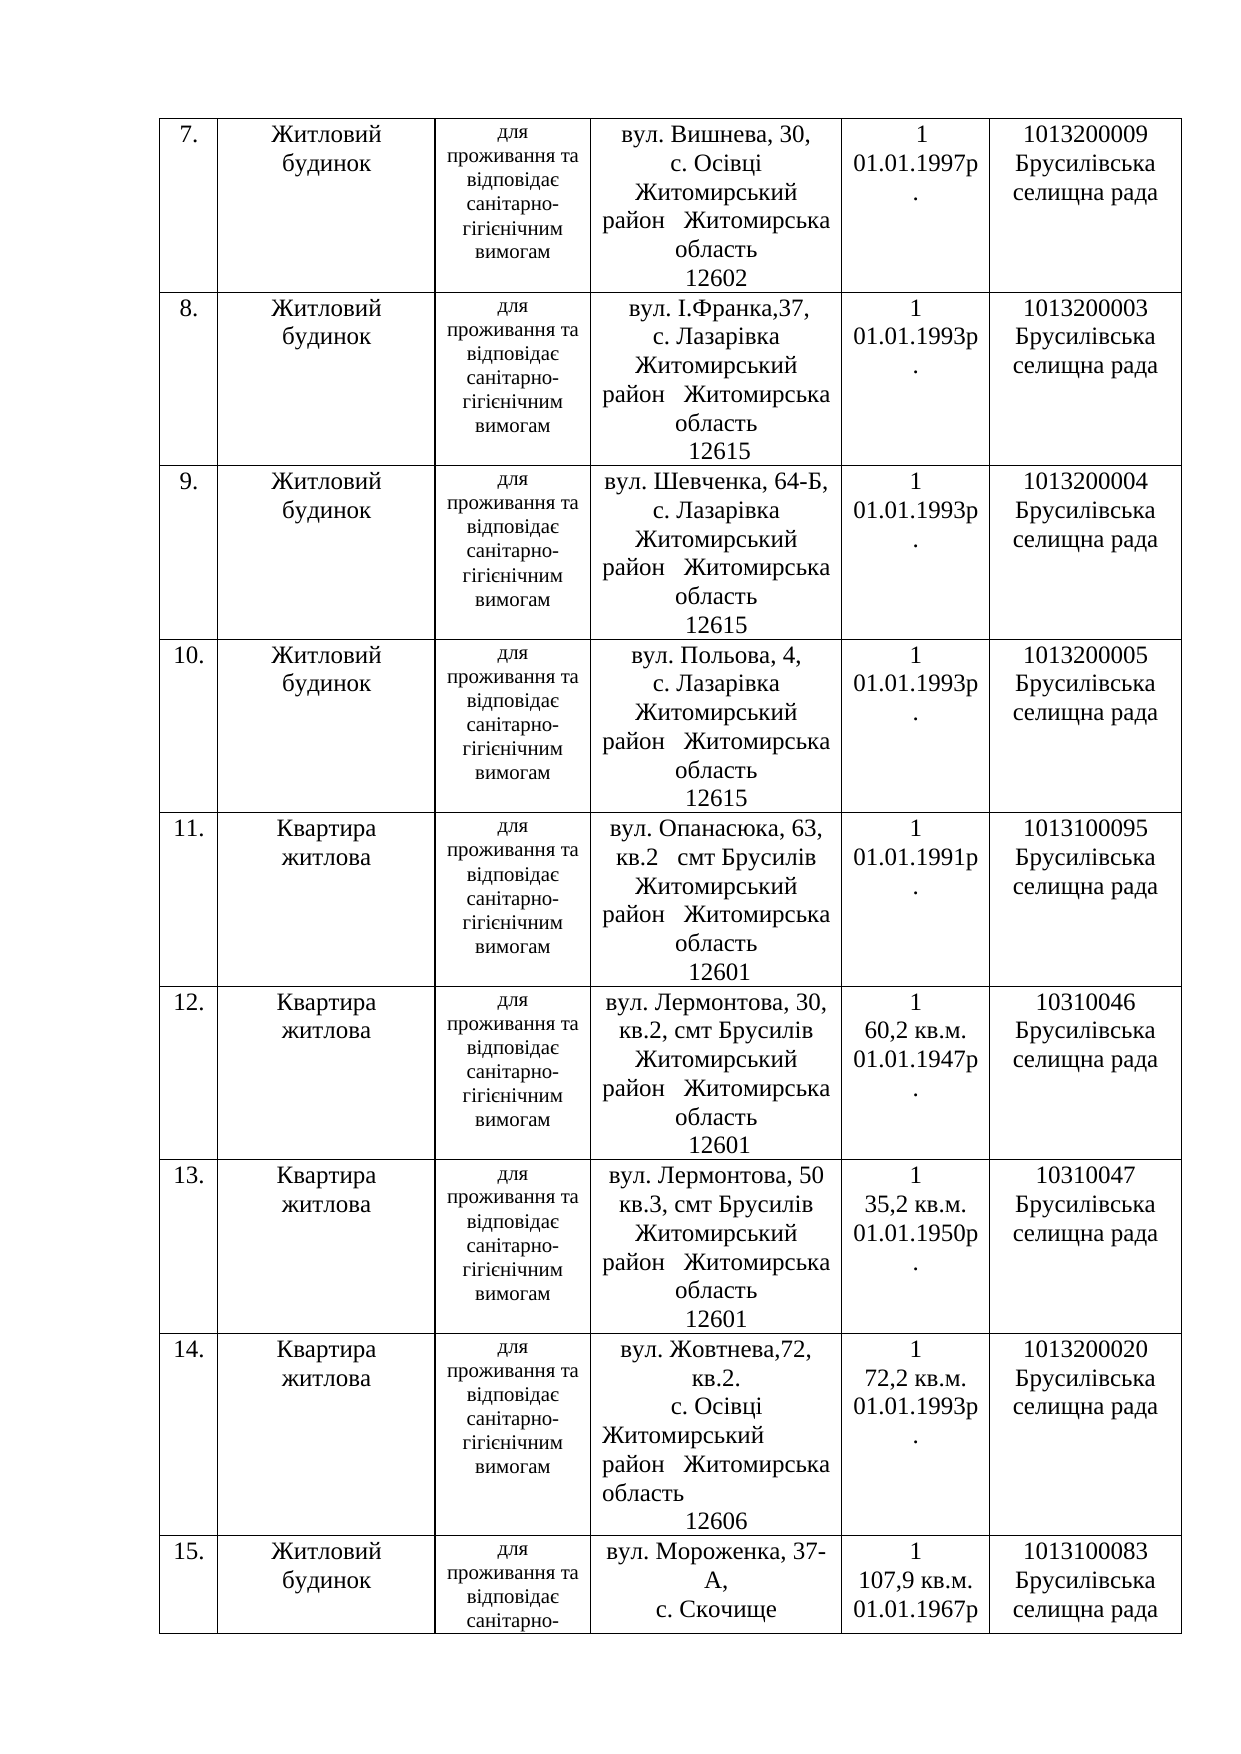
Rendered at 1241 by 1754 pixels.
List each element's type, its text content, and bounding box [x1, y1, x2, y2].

table_cell Житловий будинок [218, 293, 434, 465]
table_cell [591, 1536, 841, 1632]
table_cell вул. Польова, 4, с. Лазарівка Житомирський район Житомирська область 12615 [591, 640, 841, 812]
table_cell 1013100095 Брусилівська селищна рада [990, 813, 1181, 986]
table_cell 1 35,2 кв.м. 01.01.1950р. [842, 1160, 989, 1333]
table_cell 1 01.01.1991р. [842, 813, 989, 986]
table_cell 1 01.01.1993р. [842, 293, 989, 465]
table_cell 10310046 Брусилівська селищна рада [990, 987, 1181, 1159]
table_cell 10. [160, 640, 217, 812]
table_cell 1013200005 Брусилівська селищна рада [990, 640, 1181, 812]
table_cell для проживання та відповідає санітарно-гігієнічним вимогам [436, 1160, 590, 1333]
table_cell Квартира житлова [218, 1334, 434, 1535]
table_cell вул. Лермонтова, 30, кв.2, смт Брусилів Житомирський район Житомирська область 12601 [591, 987, 841, 1159]
table_cell вул. Шевченка, 64-Б, с. Лазарівка Житомирський район Житомирська область 12615 [591, 466, 841, 639]
table_cell для проживання та відповідає санітарно-гігієнічним вимогам [436, 1334, 590, 1535]
table_cell для проживання та відповідає санітарно-гігієнічним вимогам [436, 987, 590, 1159]
table_cell для проживання та відповідає санітарно-гігієнічним вимогам [436, 640, 590, 812]
table_cell Квартира житлова [218, 1160, 434, 1333]
table_cell вул. І.Франка,37, с. Лазарівка Житомирський район Житомирська область 12615 [591, 293, 841, 465]
table_cell 10310047 Брусилівська селищна рада [990, 1160, 1181, 1333]
table_cell 1013200009 Брусилівська селищна рада [990, 119, 1181, 292]
table_cell 1 01.01.1997р. [842, 119, 989, 292]
table_cell 13. [160, 1160, 217, 1333]
table_cell 11. [160, 813, 217, 986]
table_cell Квартира житлова [218, 987, 434, 1159]
table_cell Квартира житлова [218, 813, 434, 986]
table_cell 1 01.01.1993р. [842, 466, 989, 639]
table_cell 1013200003 Брусилівська селищна рада [990, 293, 1181, 465]
table_cell 15. [160, 1536, 217, 1632]
table_cell для проживання та відповідає санітарно-гігієнічним вимогам [436, 466, 590, 639]
table_cell 12. [160, 987, 217, 1159]
table_cell 1013200020 Брусилівська селищна рада [990, 1334, 1181, 1535]
table_cell 9. [160, 466, 217, 639]
table_cell 14. [160, 1334, 217, 1535]
table_cell 7. [160, 119, 217, 292]
table_cell Житловий будинок [218, 640, 434, 812]
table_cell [436, 119, 590, 292]
table_cell вул. Вишнева, 30, с. Осівці Житомирський район Житомирська область 12602 [591, 119, 841, 292]
table_cell для проживання та відповідає санітарно-гігієнічним вимогам [436, 813, 590, 986]
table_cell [842, 1536, 989, 1632]
table_cell вул. Лермонтова, 50 кв.3, смт Брусилів Житомирський район Житомирська область 12601 [591, 1160, 841, 1333]
table_cell вул. Опанасюка, 63, кв.2 смт Брусилів Житомирський район Житомирська область 12601 [591, 813, 841, 986]
table_cell 1013200004 Брусилівська селищна рада [990, 466, 1181, 639]
table_cell 1 60,2 кв.м. 01.01.1947р. [842, 987, 989, 1159]
table_cell 1 01.01.1993р. [842, 640, 989, 812]
table_cell вул. Жовтнева,72, кв.2. с. Осівці Житомирський район Житомирська область 12606 [591, 1334, 841, 1535]
table_cell Житловий будинок [218, 466, 434, 639]
table_cell Житловий будинок [218, 119, 434, 292]
table_cell для проживання та відповідає санітарно-гігієнічним вимогам [436, 293, 590, 465]
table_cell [990, 1536, 1181, 1632]
table_cell Житловий будинок [218, 1536, 434, 1632]
table_cell 8. [160, 293, 217, 465]
table_cell 1 72,2 кв.м. 01.01.1993р. [842, 1334, 989, 1535]
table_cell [436, 1536, 590, 1632]
